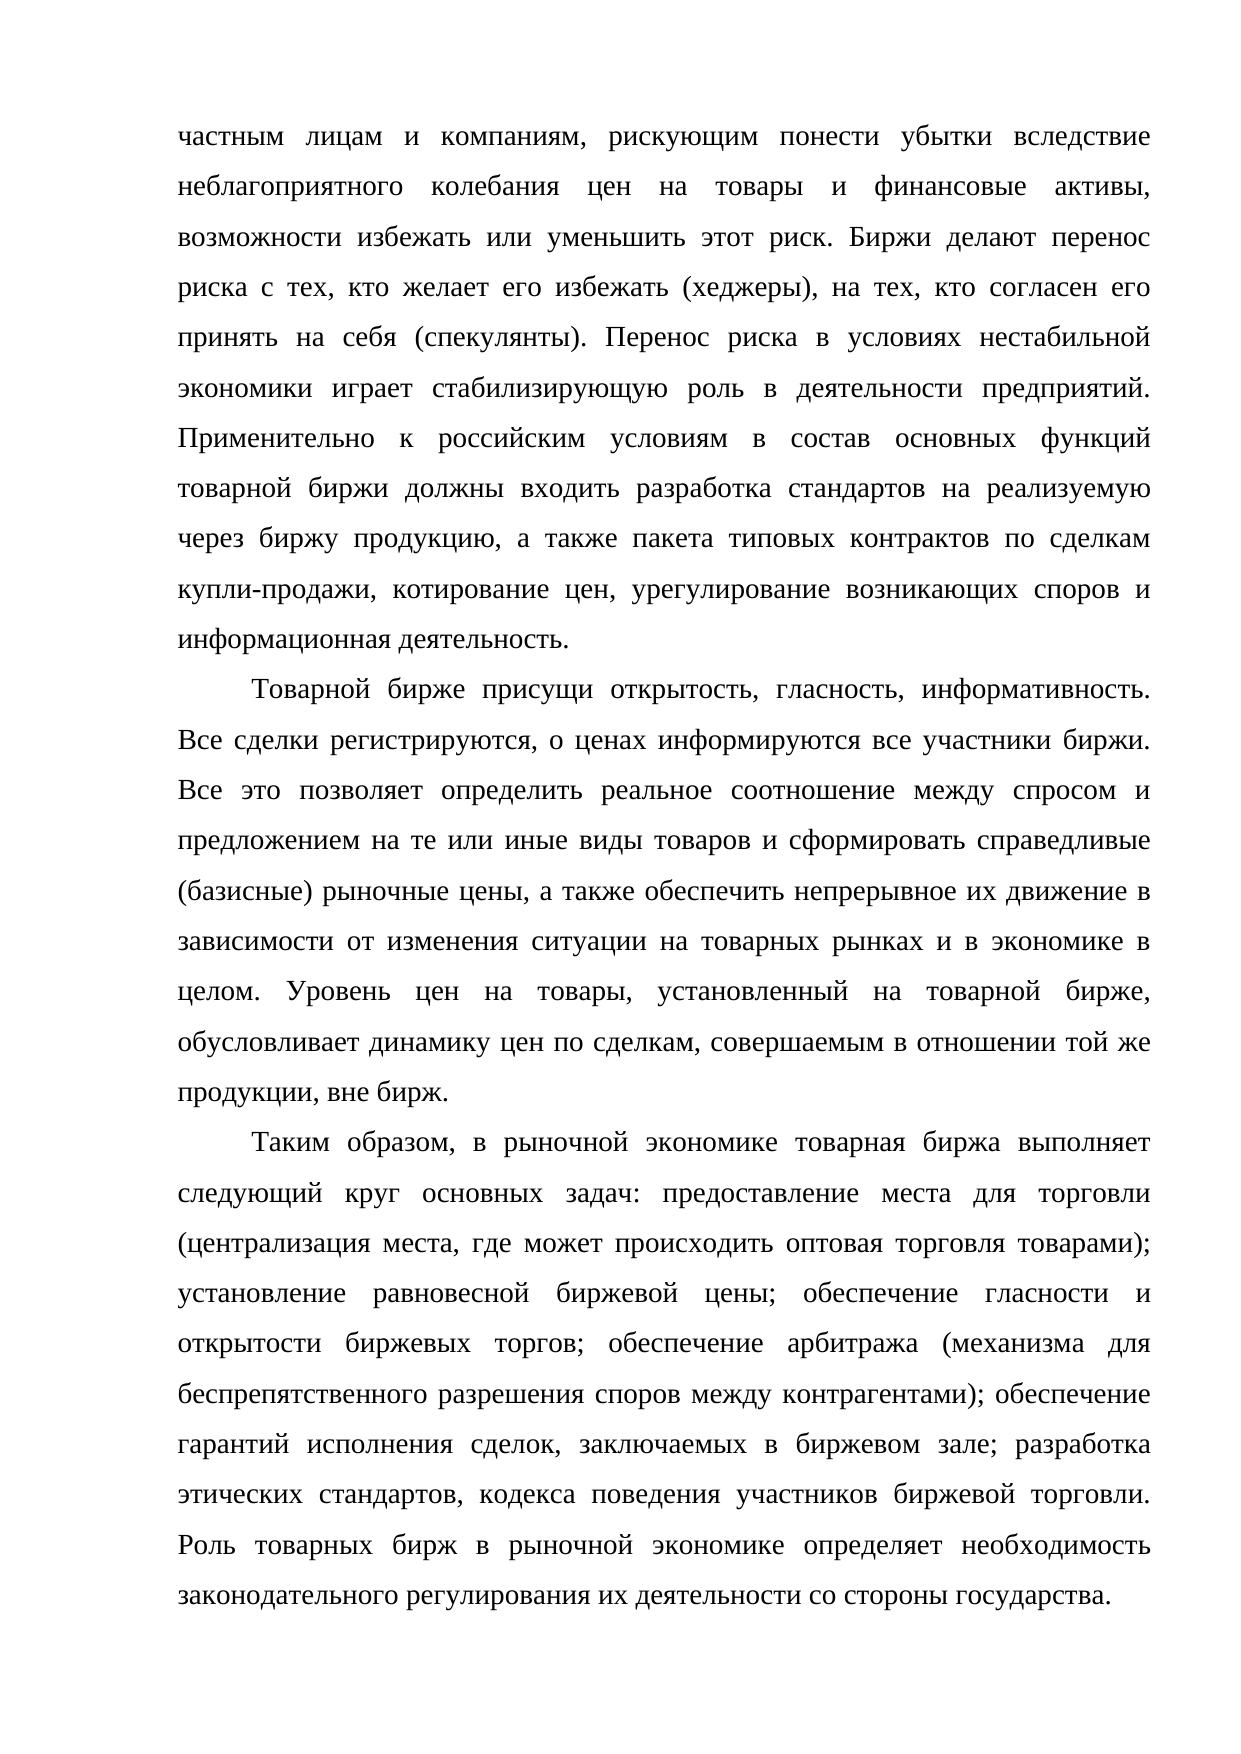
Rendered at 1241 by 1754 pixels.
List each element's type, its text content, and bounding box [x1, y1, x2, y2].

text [177, 118, 1152, 655]
text Товарной бирже присущи открытость, гласность, информативность. Все сделки регистрируются, о ценах информируются все участники биржи. Все это позволяет определить реальное соотношение между спросом и предложением на те или иные виды товаров и сформировать справедливые (базисные) рыночные цены, а также обеспечить непрерывное их движение в зависимости от изменения ситуации на товарных рынках и в экономике в целом. Уровень цен на товары, установленный на товарной бирже, обусловливает динамику цен по сделкам, совершаемым в отношении той же продукции, вне бирж. [177, 672, 1152, 1108]
text Таким образом, в рыночной экономике товарная биржа выполняет следующий круг основных задач: предоставление места для торговли (централизация места, где может происходить оптовая торговля товарами); установление равновесной биржевой цены; обеспечение гласности и открытости биржевых торгов; обеспечение арбитража (механизма для беспрепятственного разрешения споров между контрагентами); обеспечение гарантий исполнения сделок, заключаемых в биржевом зале; разработка этических стандартов, кодекса поведения участников биржевой торговли. Роль товарных бирж в рыночной экономике определяет необходимость законодательного регулирования их деятельности со стороны государства. [177, 1124, 1152, 1611]
